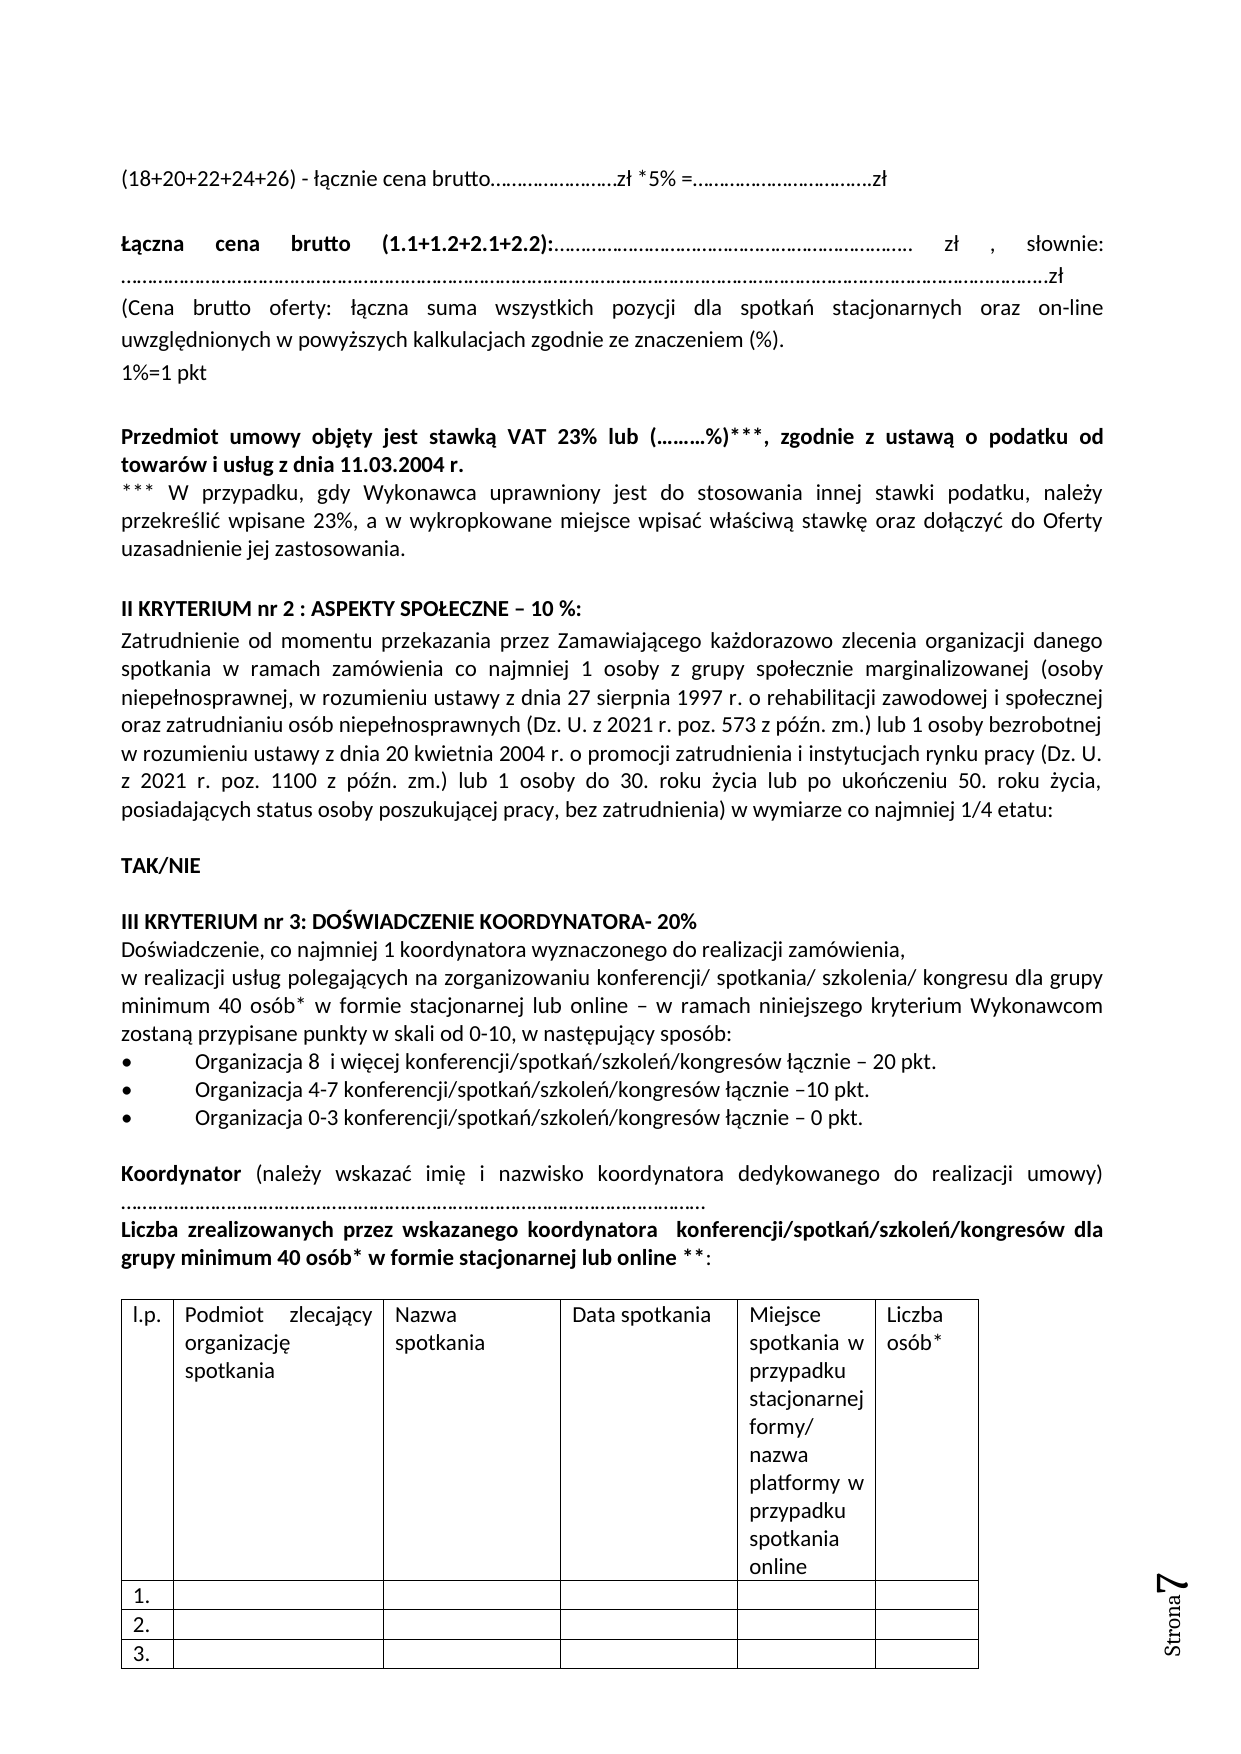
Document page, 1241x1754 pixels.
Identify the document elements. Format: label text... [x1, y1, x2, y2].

table_cell [561, 1640, 737, 1667]
text II KRYTERIUM nr 2 : ASPEKTY SPOŁECZNE – 10 %: [121, 594, 1105, 622]
text Doświadczenie, co najmniej 1 koordynatora wyznaczonego do realizacji zamówienia, [121, 935, 1105, 963]
text Liczba zrealizowanych przez wskazanego koordynatora konferencji/spotkań/szkoleń/kongresów dla grupy minimum 40 osób* w formie stacjonarnej lub online **: [121, 1215, 1105, 1271]
text • Organizacja 4-7 konferencji/spotkań/szkoleń/kongresów łącznie –10 pkt. [121, 1075, 1105, 1103]
text w realizacji usług polegających na zorganizowaniu konferencji/ spotkania/ szkolenia/ kongresu dla grupy minimum 40 osób* w formie stacjonarnej lub online – w ramach niniejszego kryterium Wykonawcom zostaną przypisane punkty w skali od 0-10, w następujący sposób: [121, 963, 1105, 1047]
table_cell [384, 1610, 560, 1638]
text *** W przypadku, gdy Wykonawca uprawniony jest do stosowania innej stawki podatku, należy przekreślić wpisane 23%, a w wykropkowane miejsce wpisać właściwą stawkę oraz dołączyć do Oferty uzasadnienie jej zastosowania. [121, 478, 1105, 562]
table_cell [876, 1640, 978, 1667]
table_cell [122, 1640, 173, 1667]
table_header Data spotkania [561, 1300, 737, 1580]
table_cell [876, 1581, 978, 1609]
text III KRYTERIUM nr 3: DOŚWIADCZENIE KOORDYNATORA- 20% [121, 907, 1105, 935]
table_cell [174, 1610, 383, 1638]
table_cell [174, 1640, 383, 1667]
table_cell [384, 1581, 560, 1609]
text (18+20+22+24+26) - łącznie cena brutto……………………zł *5% =…………………………….zł [121, 164, 1105, 193]
text • Organizacja 8 i więcej konferencji/spotkań/szkoleń/kongresów łącznie – 20 pkt. [121, 1047, 1105, 1075]
table_header Nazwa spotkania [384, 1300, 560, 1580]
text Przedmiot umowy objęty jest stawką VAT 23% lub (………%)***, zgodnie z ustawą o podatku od towarów i usług z dnia 11.03.2004 r. [121, 422, 1105, 478]
table_cell [738, 1581, 875, 1609]
table_cell [561, 1581, 737, 1609]
text TAK/NIE [121, 851, 1105, 879]
table_cell [174, 1581, 383, 1609]
text Koordynator (należy wskazać imię i nazwisko koordynatora dedykowanego do realizacji umowy)………………………………………………………………………………………………… [121, 1159, 1105, 1215]
table_cell [561, 1610, 737, 1638]
table_header Podmiot zlecający organizację spotkania [174, 1300, 383, 1580]
table_cell [738, 1640, 875, 1667]
text 1%=1 pkt [121, 358, 1105, 386]
text Zatrudnienie od momentu przekazania przez Zamawiającego każdorazowo zlecenia organizacji danego spotkania w ramach zamówienia co najmniej 1 osoby z grupy społecznie marginalizowanej (osoby niepełnosprawnej, w rozumieniu ustawy z dnia 27 sierpnia 1997 r. o rehabilitacji zawodowej i społecznej oraz zatrudnianiu osób niepełnosprawnych (Dz. U. z 2021 r. poz. 573 z późn. zm.) lub 1 osoby bezrobotnej w rozumieniu ustawy z dnia 20 kwietnia 2004 r. o promocji zatrudnienia i instytucjach rynku pracy (Dz. U. z 2021 r. poz. 1100 z późn. zm.) lub 1 osoby do 30. roku życia lub po ukończeniu 50. roku życia, posiadających status osoby poszukującej pracy, bez zatrudnienia) w wymiarze co najmniej 1/4 etatu: [121, 627, 1105, 823]
table_header Liczba osób* [876, 1300, 978, 1580]
table_cell [384, 1640, 560, 1667]
table_cell [738, 1610, 875, 1638]
table_cell 1. [122, 1581, 173, 1609]
table_cell 2. [122, 1610, 173, 1638]
text • Organizacja 0-3 konferencji/spotkań/szkoleń/kongresów łącznie – 0 pkt. [121, 1103, 1105, 1131]
table_cell [876, 1610, 978, 1638]
table_header l.p. [122, 1300, 173, 1580]
text Łączna cena brutto (1.1+1.2+2.1+2.2):………………………………………………………….. zł , słownie: …………………………………………………………………………………………………………………………………………………………..zł (Cena brutto oferty: łączna suma wszystkich pozycji dla spotkań stacjonarnych oraz on-line uwzględnionych w powyższych kalkulacjach zgodnie ze znaczeniem (%). [121, 229, 1105, 353]
table_header Miejsce spotkania w przypadku stacjonarnej formy/ nazwa platformy w przypadku spotkania online [738, 1300, 875, 1580]
